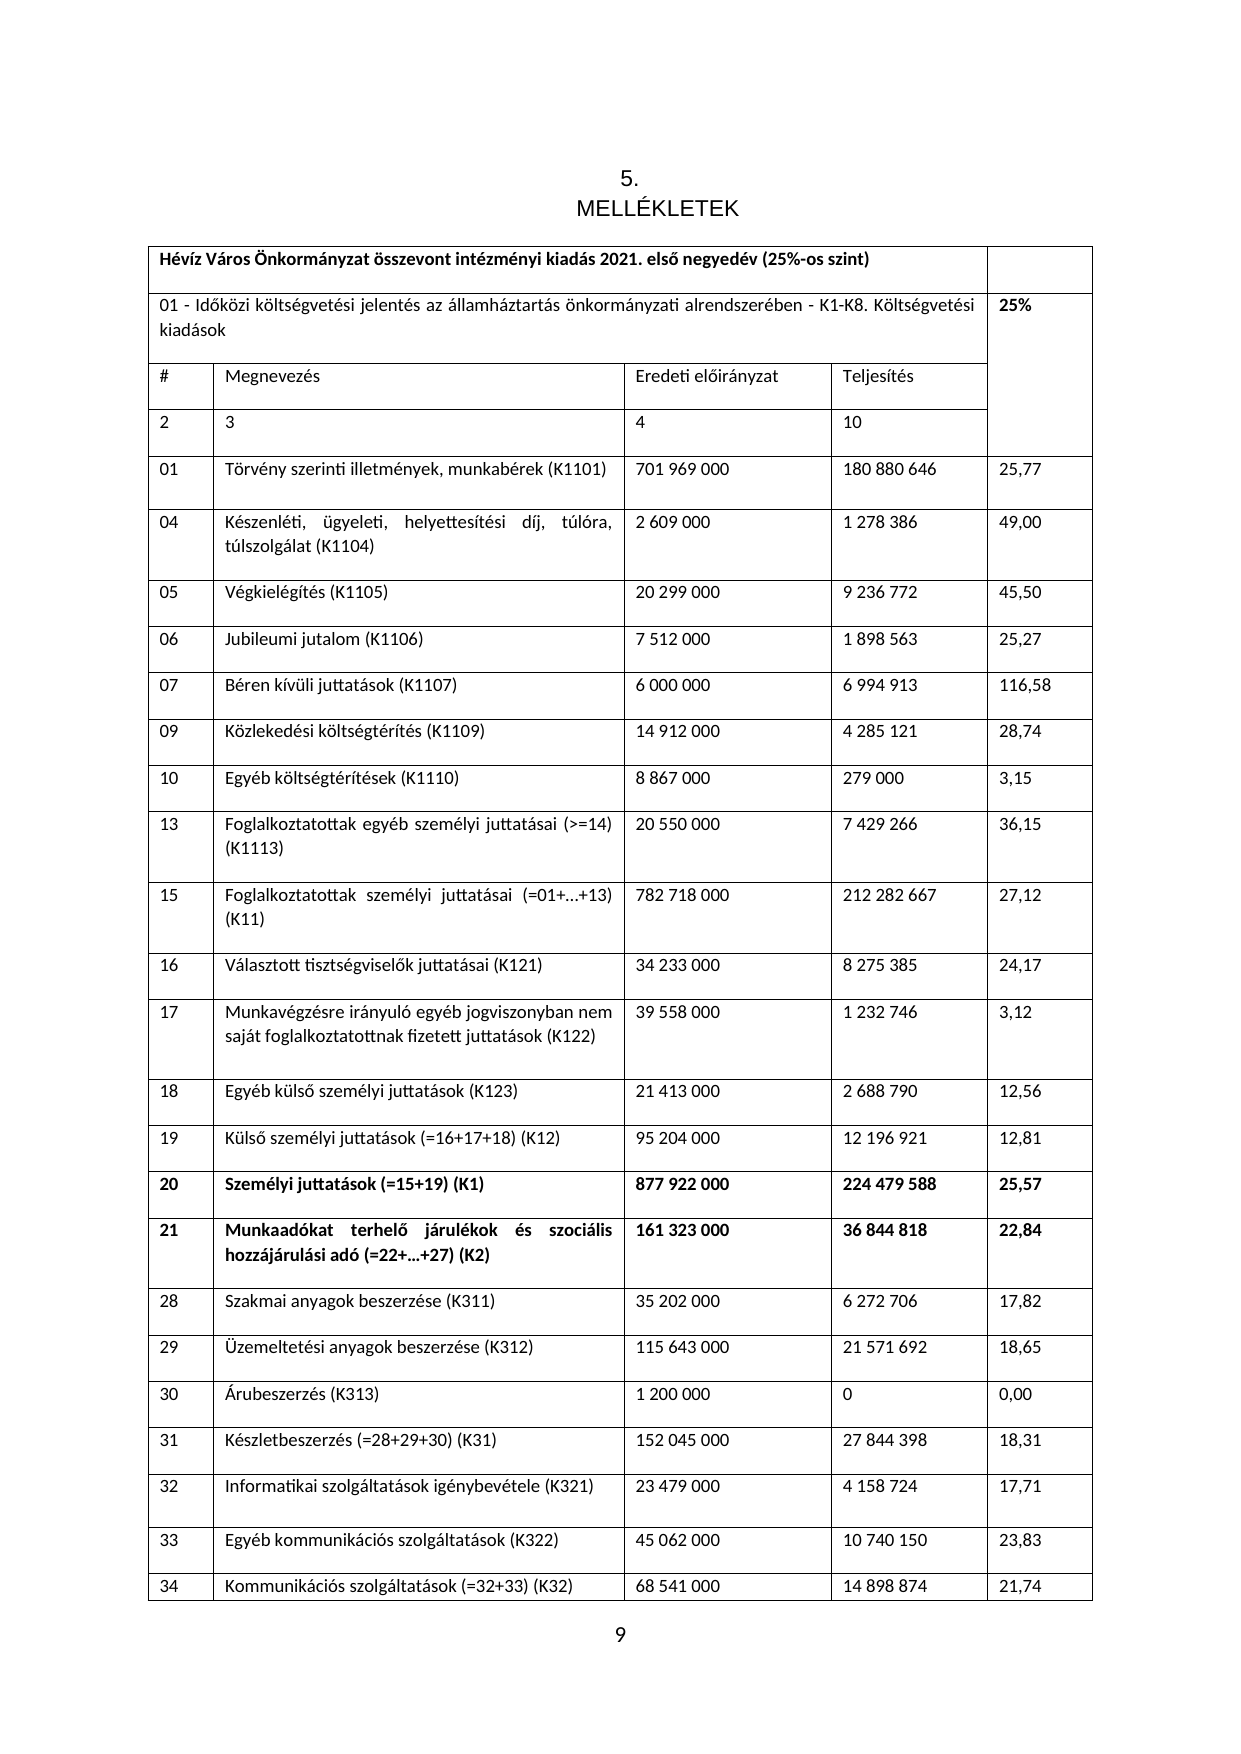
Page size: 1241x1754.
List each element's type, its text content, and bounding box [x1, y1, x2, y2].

table_cell 25,27 [988, 627, 1092, 672]
table_cell 4 285 121 [832, 720, 987, 765]
table_cell 27,12 [988, 883, 1092, 952]
table_cell 18 [149, 1080, 213, 1125]
table_cell 12,56 [988, 1080, 1092, 1125]
table_cell 2 609 000 [625, 510, 831, 579]
table_cell Külső személyi juttatások (=16+17+18) (K12) [214, 1126, 624, 1171]
table_cell 212 282 667 [832, 883, 987, 952]
table_cell 16 [149, 954, 213, 999]
table_cell 17 [149, 1000, 213, 1078]
table_cell Készenléti, ügyeleti, helyettesítési díj, túlóra, túlszolgálat (K1104) [214, 510, 624, 579]
table_cell 10 [832, 410, 987, 456]
table_cell 33 [149, 1528, 213, 1573]
table_cell 180 880 646 [832, 457, 987, 509]
table_cell 115 643 000 [625, 1336, 831, 1381]
table_cell 27 844 398 [832, 1428, 987, 1474]
table_cell Egyéb költségtérítések (K1110) [214, 766, 624, 811]
table_cell Foglalkoztatottak személyi juttatásai (=01+…+13) (K11) [214, 883, 624, 952]
table_cell Béren kívüli juttatások (K1107) [214, 673, 624, 718]
table_cell Egyéb kommunikációs szolgáltatások (K322) [214, 1528, 624, 1573]
table_cell 09 [149, 720, 213, 765]
table_cell Törvény szerinti illetmények, munkabérek (K1101) [214, 457, 624, 509]
table_cell 0,00 [988, 1382, 1092, 1427]
table_cell 17,71 [988, 1475, 1092, 1527]
table_cell 7 429 266 [832, 812, 987, 882]
table_cell 22,84 [988, 1219, 1092, 1288]
table_cell Szakmai anyagok beszerzése (K311) [214, 1289, 624, 1334]
table_cell 4 [625, 410, 831, 456]
table_cell 3,12 [988, 1000, 1092, 1078]
table_cell 3 [214, 410, 624, 456]
table_cell 152 045 000 [625, 1428, 831, 1474]
table_cell 2 688 790 [832, 1080, 987, 1125]
table_cell 07 [149, 673, 213, 718]
table_cell 68 541 000 [625, 1574, 831, 1600]
table_cell 10 [149, 766, 213, 811]
table_cell Informatikai szolgáltatások igénybevétele (K321) [214, 1475, 624, 1527]
table_cell Teljesítés [832, 364, 987, 409]
table_cell 20 [149, 1172, 213, 1218]
table_cell 04 [149, 510, 213, 579]
table_cell 36,15 [988, 812, 1092, 882]
table_cell 1 898 563 [832, 627, 987, 672]
table_cell 701 969 000 [625, 457, 831, 509]
table_cell Megnevezés [214, 364, 624, 409]
table_cell 2 [149, 410, 213, 456]
table_cell 116,58 [988, 673, 1092, 718]
table_cell Árubeszerzés (K313) [214, 1382, 624, 1427]
table_cell 23,83 [988, 1528, 1092, 1573]
table_cell 21 413 000 [625, 1080, 831, 1125]
table_cell 13 [149, 812, 213, 882]
table_cell 10 740 150 [832, 1528, 987, 1573]
table_cell 35 202 000 [625, 1289, 831, 1334]
table_cell 45 062 000 [625, 1528, 831, 1573]
table_cell 1 232 746 [832, 1000, 987, 1078]
table_cell 31 [149, 1428, 213, 1474]
table_cell 6 994 913 [832, 673, 987, 718]
table_cell 05 [149, 581, 213, 626]
table_cell 29 [149, 1336, 213, 1381]
table_cell Foglalkoztatottak egyéb személyi juttatásai (>=14) (K1113) [214, 812, 624, 882]
table_cell 7 512 000 [625, 627, 831, 672]
table_cell 21,74 [988, 1574, 1092, 1600]
table_cell 23 479 000 [625, 1475, 831, 1527]
table_cell 28 [149, 1289, 213, 1334]
table_cell 3,15 [988, 766, 1092, 811]
table_header [988, 247, 1092, 292]
table_cell # [149, 364, 213, 409]
table_cell 36 844 818 [832, 1219, 987, 1288]
table_cell 01 - Időközi költségvetési jelentés az államháztartás önkormányzati alrendszerében - K1-K8. Költségvetési kiadások [149, 294, 987, 363]
table_cell Készletbeszerzés (=28+29+30) (K31) [214, 1428, 624, 1474]
table_cell 34 233 000 [625, 954, 831, 999]
table_cell 12 196 921 [832, 1126, 987, 1171]
table_cell Végkielégítés (K1105) [214, 581, 624, 626]
table_cell 01 [149, 457, 213, 509]
table_cell 19 [149, 1126, 213, 1171]
table_cell 1 200 000 [625, 1382, 831, 1427]
table_cell 06 [149, 627, 213, 672]
table_cell 161 323 000 [625, 1219, 831, 1288]
table_cell Egyéb külső személyi juttatások (K123) [214, 1080, 624, 1125]
table_cell 21 571 692 [832, 1336, 987, 1381]
table_cell 17,82 [988, 1289, 1092, 1334]
table_cell Munkaadókat terhelő járulékok és szociális hozzájárulási adó (=22+…+27) (K2) [214, 1219, 624, 1288]
table_cell 25% [988, 294, 1092, 456]
table_cell 877 922 000 [625, 1172, 831, 1218]
table_cell 6 272 706 [832, 1289, 987, 1334]
table_cell 28,74 [988, 720, 1092, 765]
table_cell 21 [149, 1219, 213, 1288]
table_cell 14 898 874 [832, 1574, 987, 1600]
table_cell 8 867 000 [625, 766, 831, 811]
table_cell 14 912 000 [625, 720, 831, 765]
table_cell 34 [149, 1574, 213, 1600]
table_cell Üzemeltetési anyagok beszerzése (K312) [214, 1336, 624, 1381]
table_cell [214, 1574, 624, 1600]
table_cell 20 550 000 [625, 812, 831, 882]
table_cell 39 558 000 [625, 1000, 831, 1078]
list MELLÉKLETEK [223, 195, 1093, 221]
table_cell 224 479 588 [832, 1172, 987, 1218]
table_cell Személyi juttatások (=15+19) (K1) [214, 1172, 624, 1218]
table_cell 4 158 724 [832, 1475, 987, 1527]
table_cell 782 718 000 [625, 883, 831, 952]
table_cell Eredeti előirányzat [625, 364, 831, 409]
table_header Hévíz Város Önkormányzat összevont intézményi kiadás 2021. első negyedév (25%-os szint) [149, 247, 987, 292]
table_cell 49,00 [988, 510, 1092, 579]
table_cell Jubileumi jutalom (K1106) [214, 627, 624, 672]
table_cell 279 000 [832, 766, 987, 811]
table_cell 95 204 000 [625, 1126, 831, 1171]
table_cell 25,57 [988, 1172, 1092, 1218]
table_cell 6 000 000 [625, 673, 831, 718]
table_cell 1 278 386 [832, 510, 987, 579]
table_cell 8 275 385 [832, 954, 987, 999]
table_cell 45,50 [988, 581, 1092, 626]
table_cell Közlekedési költségtérítés (K1109) [214, 720, 624, 765]
table_cell Választott tisztségviselők juttatásai (K121) [214, 954, 624, 999]
table_cell 25,77 [988, 457, 1092, 509]
table_cell 15 [149, 883, 213, 952]
table_cell 12,81 [988, 1126, 1092, 1171]
table_cell 18,31 [988, 1428, 1092, 1474]
table_cell 32 [149, 1475, 213, 1527]
table_cell Munkavégzésre irányuló egyéb jogviszonyban nem saját foglalkoztatottnak fizetett juttatások (K122) [214, 1000, 624, 1078]
table_cell 20 299 000 [625, 581, 831, 626]
table_cell 0 [832, 1382, 987, 1427]
table_cell 24,17 [988, 954, 1092, 999]
table_cell 30 [149, 1382, 213, 1427]
table_cell 18,65 [988, 1336, 1092, 1381]
table_cell 9 236 772 [832, 581, 987, 626]
